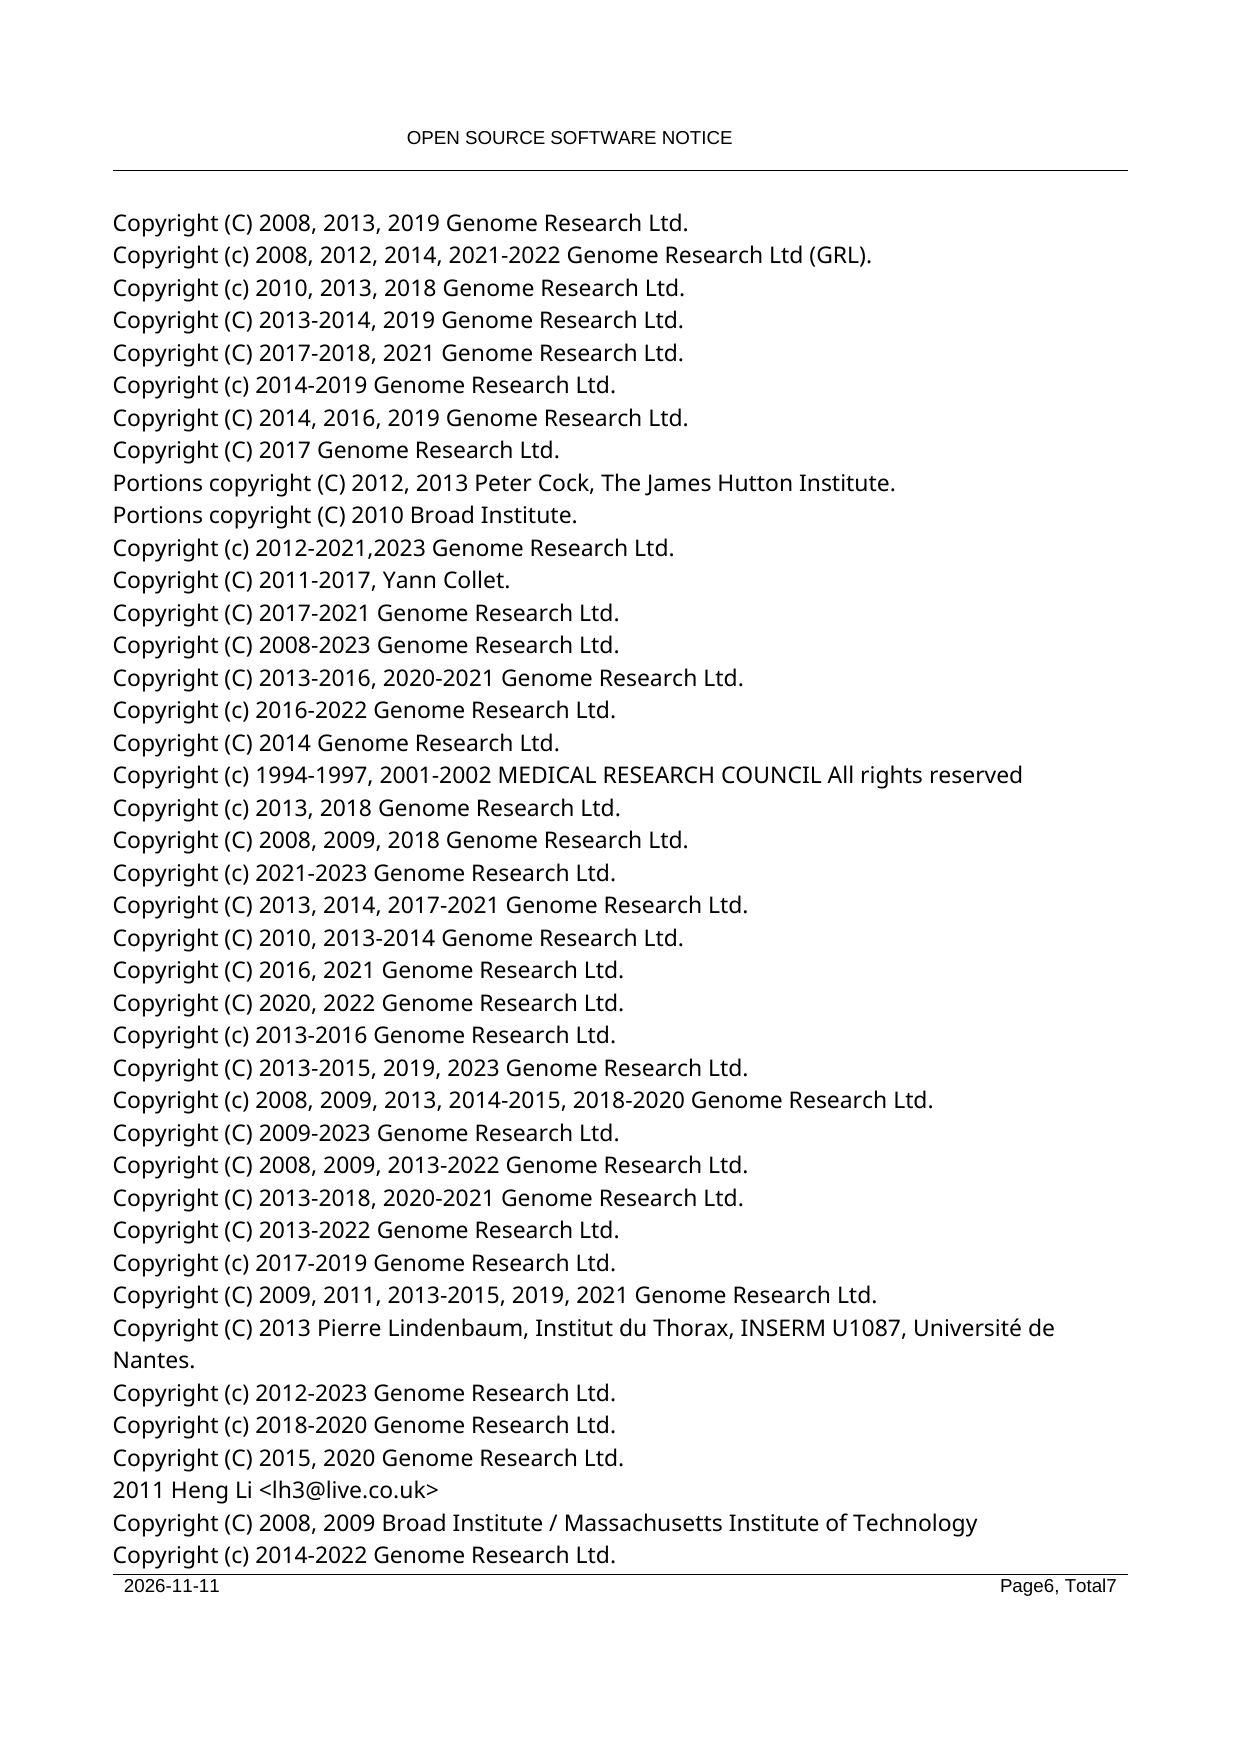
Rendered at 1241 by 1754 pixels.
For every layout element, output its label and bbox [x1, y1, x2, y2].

text [112, 206, 1128, 1571]
